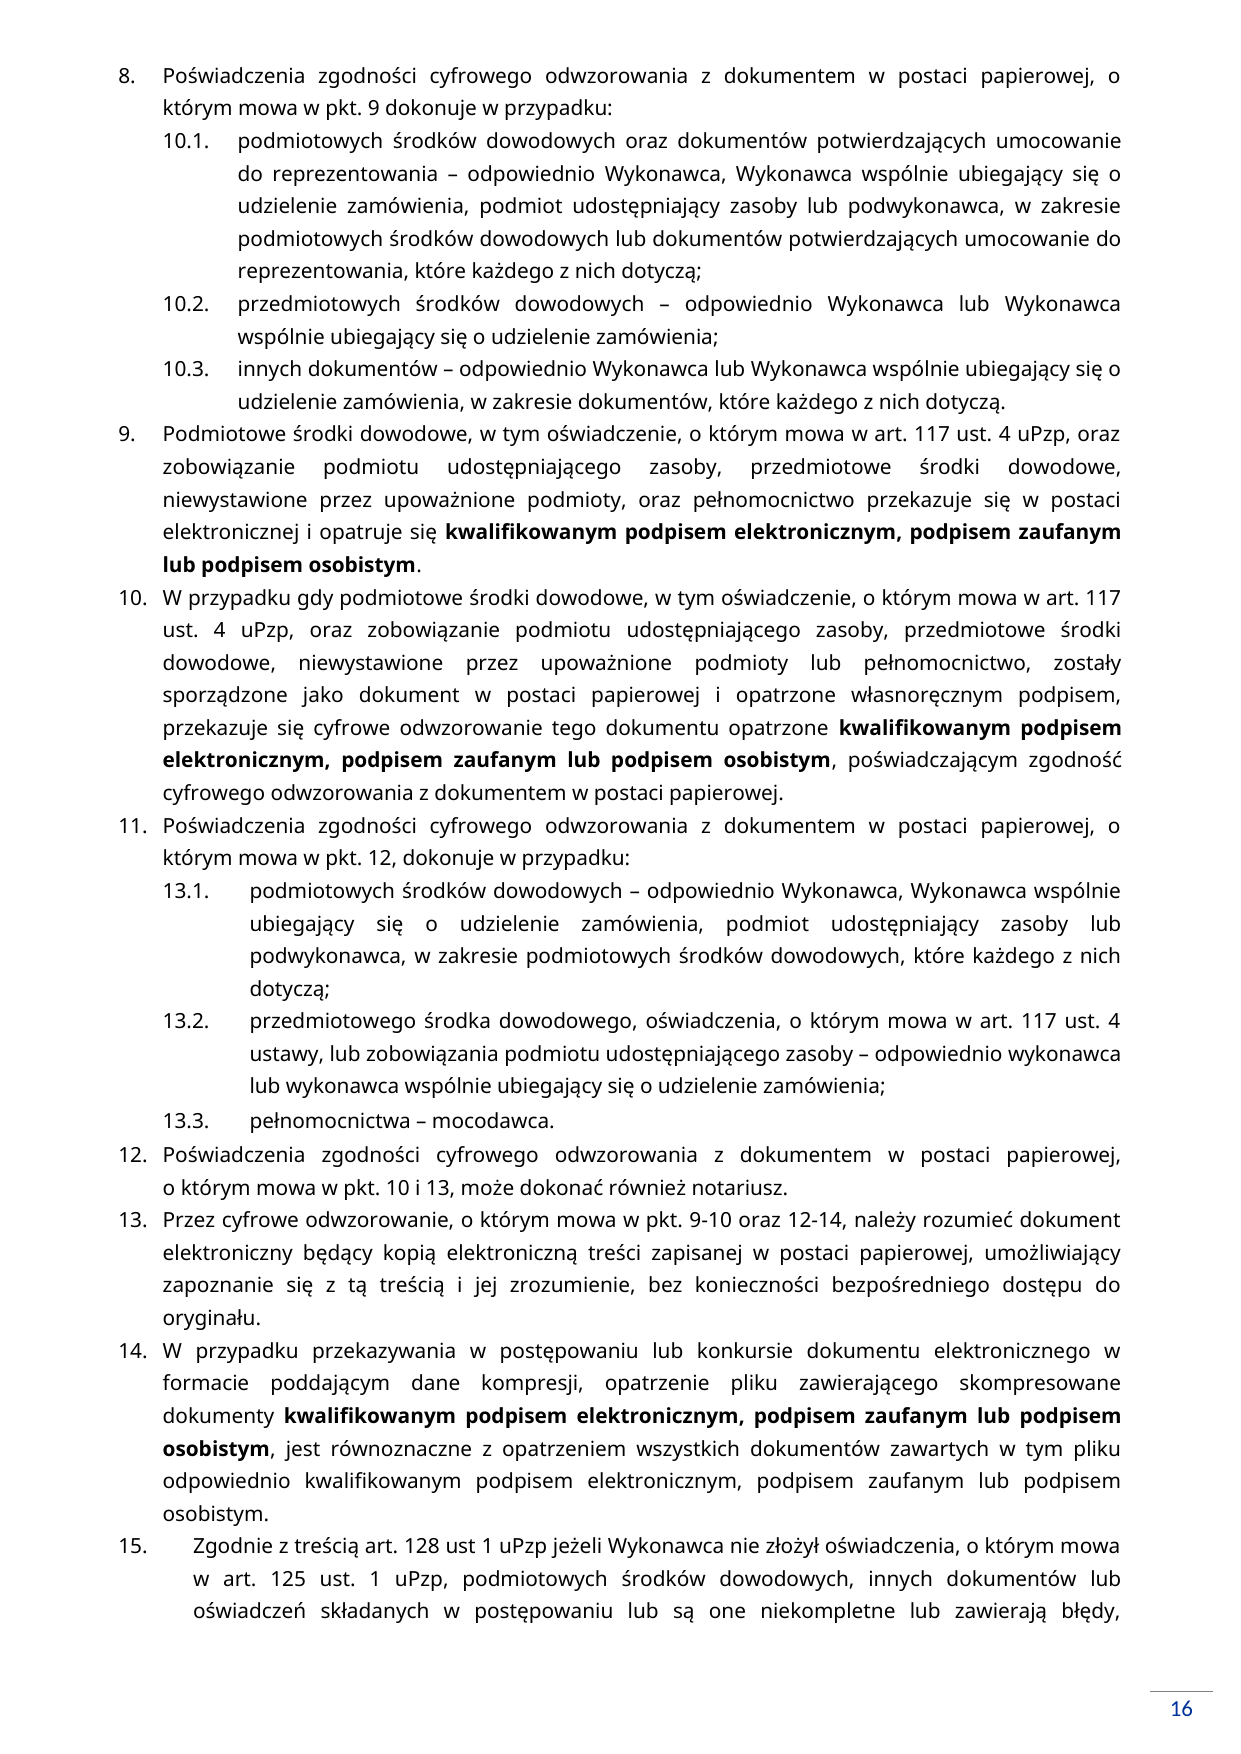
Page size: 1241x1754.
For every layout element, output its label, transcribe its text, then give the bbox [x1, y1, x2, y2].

list pełnomocnictwa – mocodawca. [162, 1104, 1122, 1136]
list przedmiotowych środków dowodowych – odpowiednio Wykonawca lub Wykonawca wspólnie ubiegający się o udzielenie zamówienia; [162, 289, 1122, 350]
list Przez cyfrowe odwzorowanie, o którym mowa w pkt. 9-10 oraz 12-14, należy rozumieć dokument elektroniczny będący kopią elektroniczną treści zapisanej w postaci papierowej, umożliwiający zapoznanie się z tą treścią i jej zrozumienie, bez konieczności bezpośredniego dostępu do oryginału. [118, 1205, 1122, 1332]
list Poświadczenia zgodności cyfrowego odwzorowania z dokumentem w postaci papierowej, o którym mowa w pkt. 9 dokonuje w przypadku: [118, 61, 1122, 122]
list Podmiotowe środki dowodowe, w tym oświadczenie, o którym mowa w art. 117 ust. 4 uPzp, oraz zobowiązanie podmiotu udostępniającego zasoby, przedmiotowe środki dowodowe, niewystawione przez upoważnione podmioty, oraz pełnomocnictwo przekazuje się w postaci elektronicznej i opatruje się kwalifikowanym podpisem elektronicznym, podpisem zaufanym lub podpisem osobistym. [118, 419, 1122, 578]
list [118, 1531, 1122, 1625]
list W przypadku gdy podmiotowe środki dowodowe, w tym oświadczenie, o którym mowa w art. 117 ust. 4 uPzp, oraz zobowiązanie podmiotu udostępniającego zasoby, przedmiotowe środki dowodowe, niewystawione przez upoważnione podmioty lub pełnomocnictwo, zostały sporządzone jako dokument w postaci papierowej i opatrzone własnoręcznym podpisem, przekazuje się cyfrowe odwzorowanie tego dokumentu opatrzone kwalifikowanym podpisem elektronicznym, podpisem zaufanym lub podpisem osobistym, poświadczającym zgodność cyfrowego odwzorowania z dokumentem w postaci papierowej. [118, 583, 1122, 807]
list podmiotowych środków dowodowych oraz dokumentów potwierdzających umocowanie do reprezentowania – odpowiednio Wykonawca, Wykonawca wspólnie ubiegający się o udzielenie zamówienia, podmiot udostępniający zasoby lub podwykonawca, w zakresie podmiotowych środków dowodowych lub dokumentów potwierdzających umocowanie do reprezentowania, które każdego z nich dotyczą; [162, 126, 1122, 285]
list innych dokumentów – odpowiednio Wykonawca lub Wykonawca wspólnie ubiegający się o udzielenie zamówienia, w zakresie dokumentów, które każdego z nich dotyczą. [162, 354, 1122, 415]
list W przypadku przekazywania w postępowaniu lub konkursie dokumentu elektronicznego w formacie poddającym dane kompresji, opatrzenie pliku zawierającego skompresowane dokumenty kwalifikowanym podpisem elektronicznym, podpisem zaufanym lub podpisem osobistym, jest równoznaczne z opatrzeniem wszystkich dokumentów zawartych w tym pliku odpowiednio kwalifikowanym podpisem elektronicznym, podpisem zaufanym lub podpisem osobistym. [118, 1336, 1122, 1527]
list podmiotowych środków dowodowych – odpowiednio Wykonawca, Wykonawca wspólnie ubiegający się o udzielenie zamówienia, podmiot udostępniający zasoby lub podwykonawca, w zakresie podmiotowych środków dowodowych, które każdego z nich dotyczą; [162, 876, 1122, 1002]
list przedmiotowego środka dowodowego, oświadczenia, o którym mowa w art. 117 ust. 4 ustawy, lub zobowiązania podmiotu udostępniającego zasoby – odpowiednio wykonawca lub wykonawca wspólnie ubiegający się o udzielenie zamówienia; [162, 1006, 1122, 1100]
list Poświadczenia zgodności cyfrowego odwzorowania z dokumentem w postaci papierowej, o którym mowa w pkt. 12, dokonuje w przypadku: [118, 811, 1122, 872]
list Poświadczenia zgodności cyfrowego odwzorowania z dokumentem w postaci papierowej, o którym mowa w pkt. 10 i 13, może dokonać również notariusz. [118, 1140, 1122, 1201]
